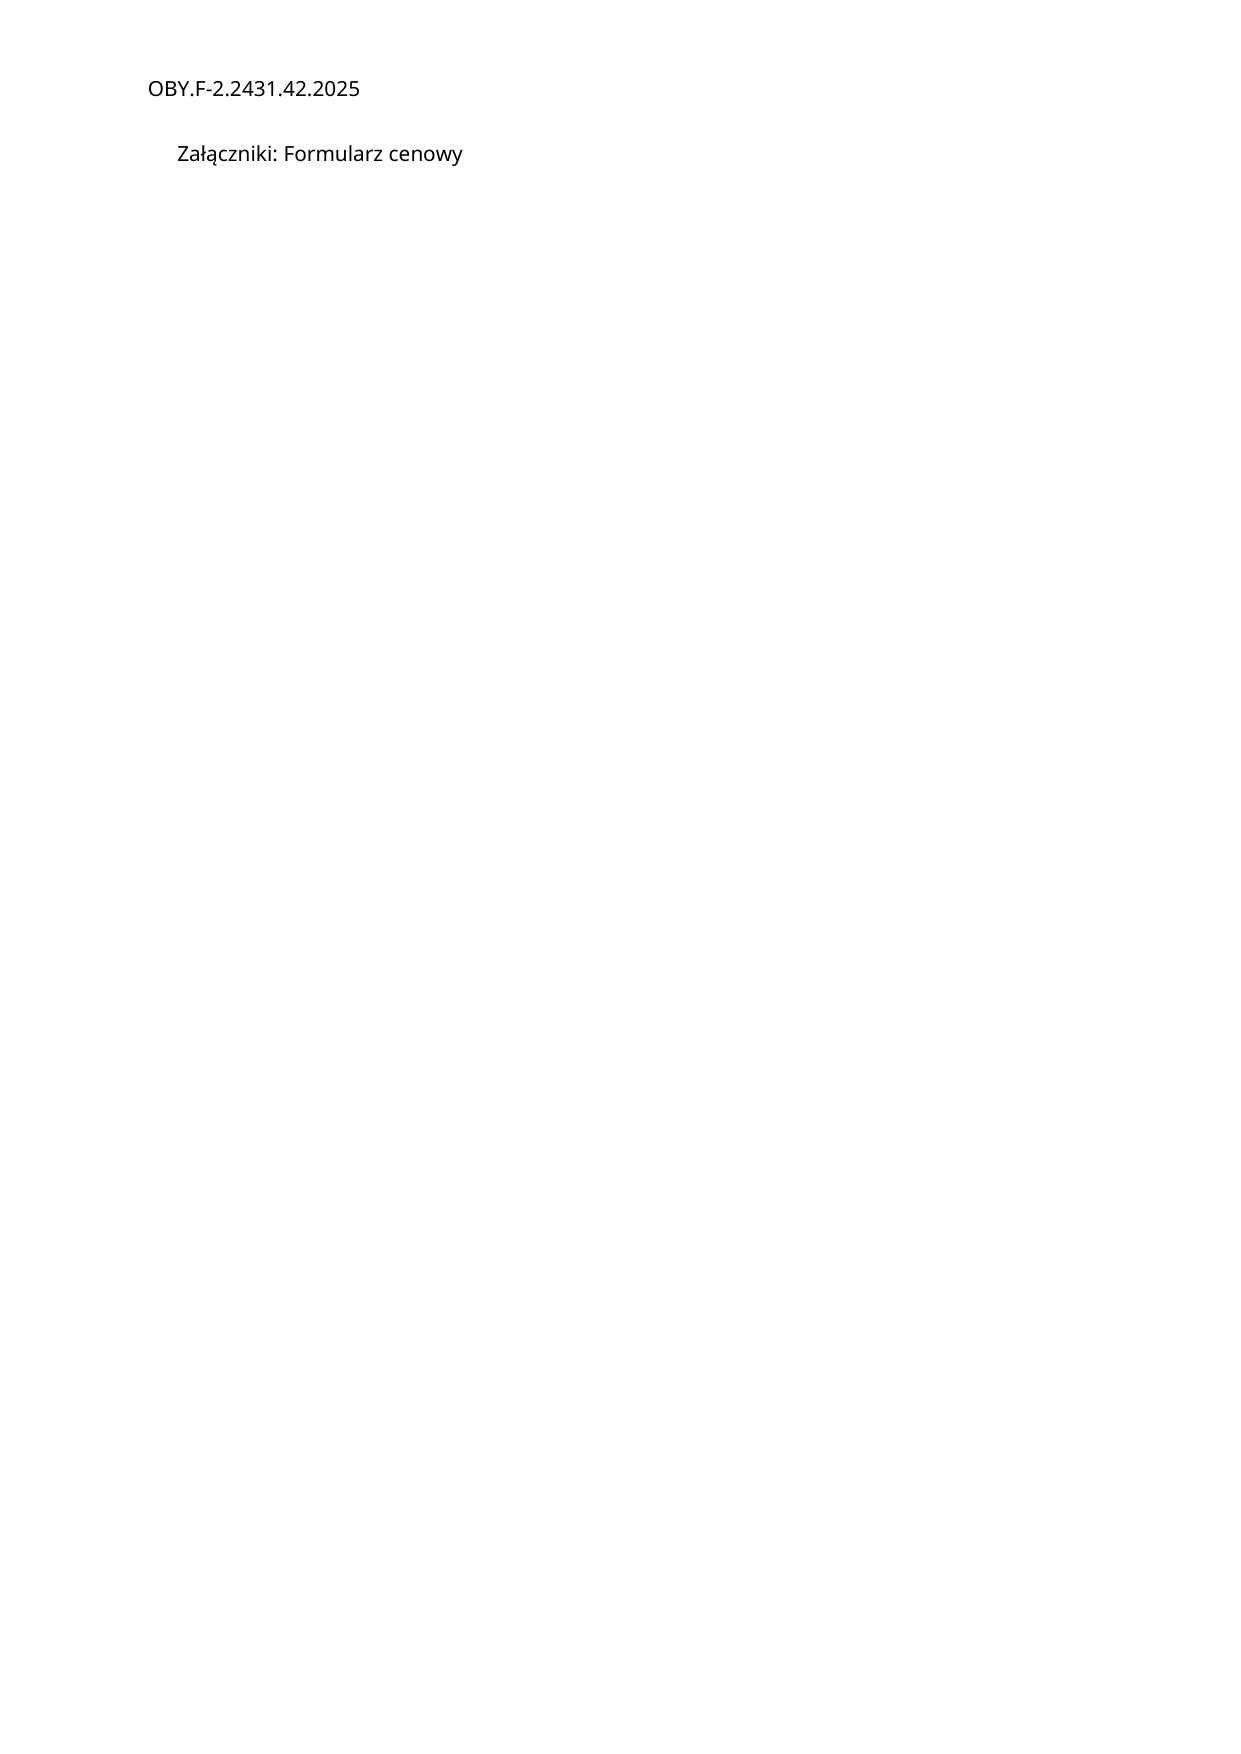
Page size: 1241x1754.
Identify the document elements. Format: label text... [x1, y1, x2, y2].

text Załączniki: Formularz cenowy [177, 139, 1063, 168]
